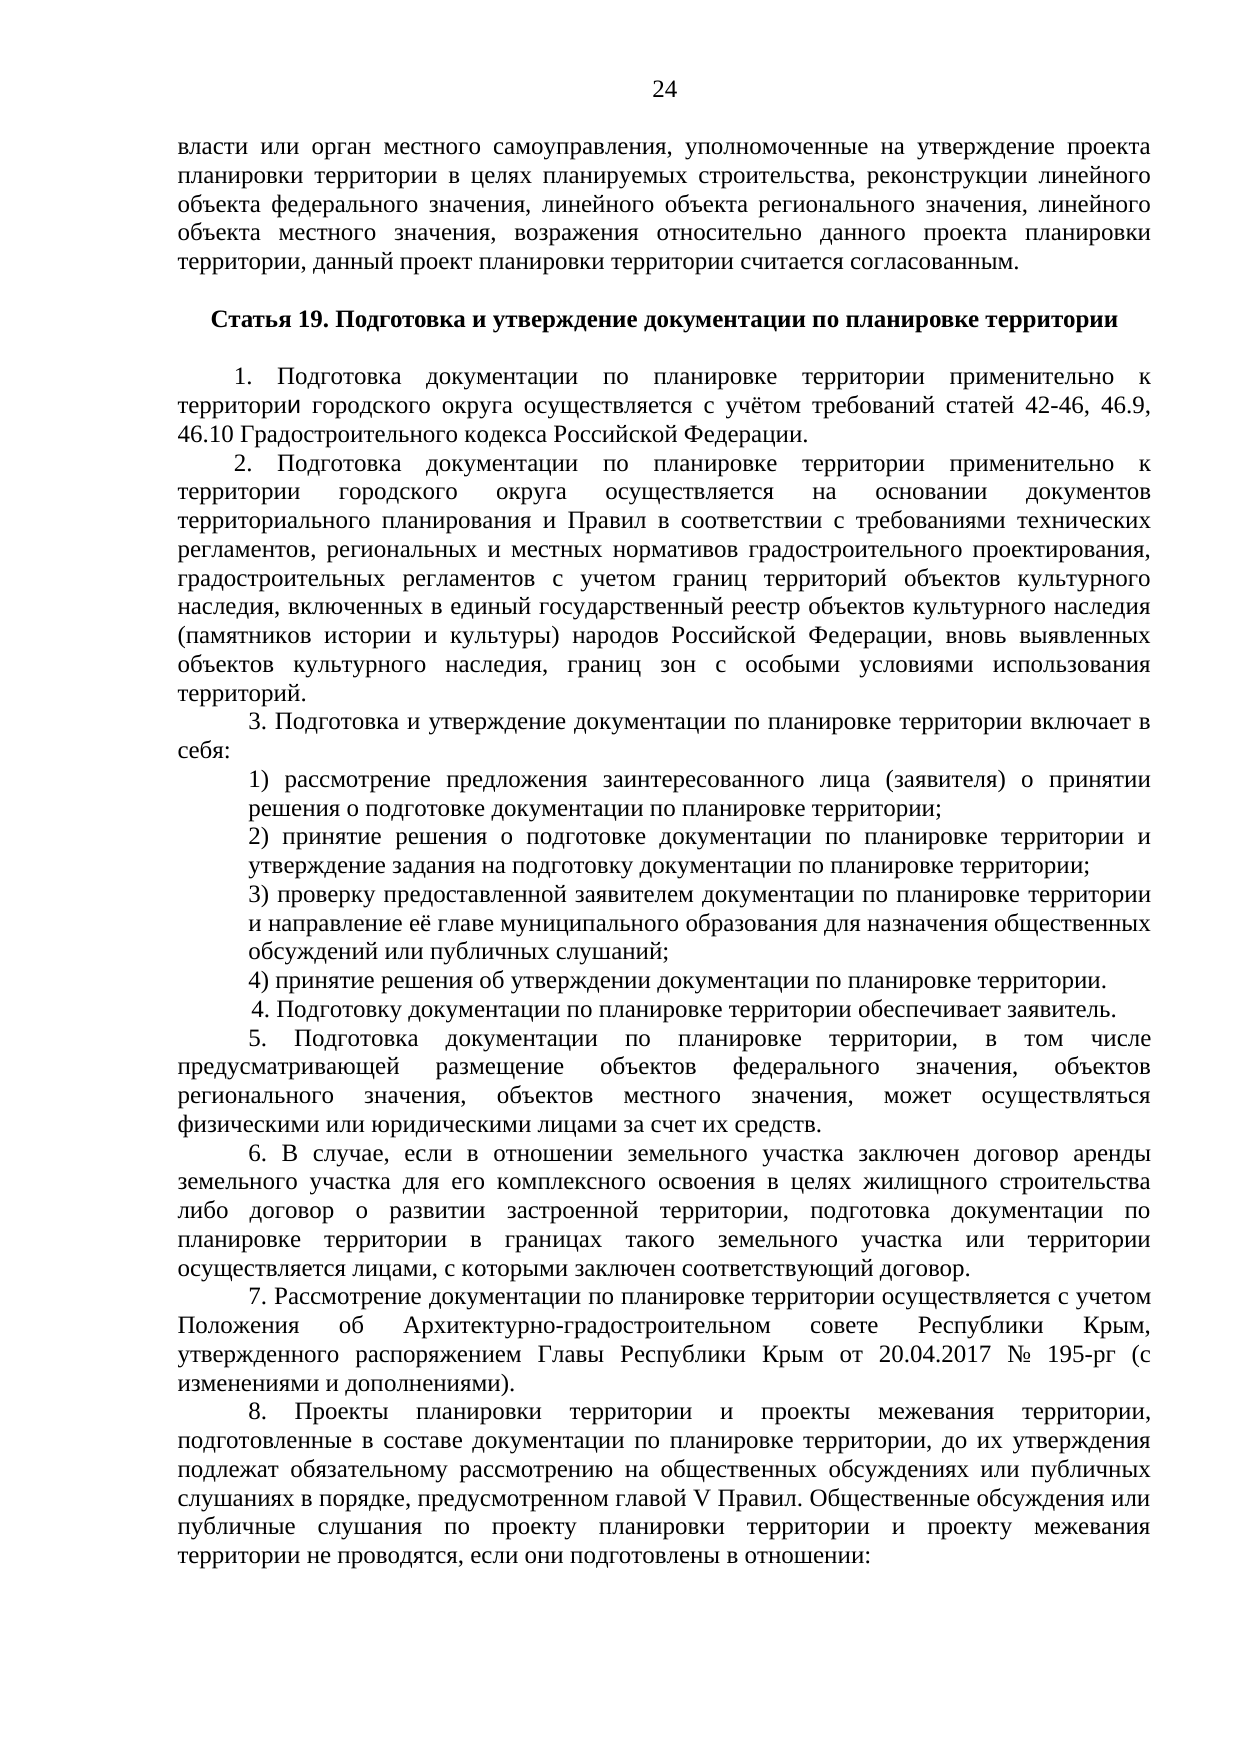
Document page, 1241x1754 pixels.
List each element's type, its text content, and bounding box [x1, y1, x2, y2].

text 2) принятие решения о подготовке документации по планировке территории и утверждение задания на подготовку документации по планировке территории; [248, 821, 1152, 879]
text 7. Рассмотрение документации по планировке территории осуществляется с учетом Положения об Архитектурно-градостроительном совете Республики Крым, утвержденного распоряжением Главы Республики Крым от 20.04.2017 № 195-рг (с изменениями и дополнениями). [177, 1281, 1152, 1396]
text 2. Подготовка документации по планировке территории применительно к территории городского округа осуществляется на основании документов территориального планирования и Правил в соответствии с требованиями технических регламентов, региональных и местных нормативов градостроительного проектирования, градостроительных регламентов с учетом границ территорий объектов культурного наследия, включенных в единый государственный реестр объектов культурного наследия (памятников истории и культуры) народов Российской Федерации, вновь выявленных объектов культурного наследия, границ зон с особыми условиями использования территорий. [177, 448, 1152, 706]
text 1) рассмотрение предложения заинтересованного лица (заявителя) о принятии решения о подготовке документации по планировке территории; [248, 764, 1152, 821]
text 1. Подготовка документации по планировке территории применительно к территории городского округа осуществляется с учётом требований статей 42-46, 46.9, 46.10 Градостроительного кодекса Российской Федерации. [177, 361, 1152, 448]
text 5. Подготовка документации по планировке территории, в том числе предусматривающей размещение объектов федерального значения, объектов регионального значения, объектов местного значения, может осуществляться физическими или юридическими лицами за счет их средств. [177, 1023, 1152, 1138]
text 3) проверку предоставленной заявителем документации по планировке территории и направление её главе муниципального образования для назначения общественных обсуждений или публичных слушаний; [248, 879, 1152, 965]
text 4. Подготовку документации по планировке территории обеспечивает заявитель. [177, 994, 1152, 1023]
text 6. В случае, если в отношении земельного участка заключен договор аренды земельного участка для его комплексного освоения в целях жилищного строительства либо договор о развитии застроенной территории, подготовка документации по планировке территории в границах такого земельного участка или территории осуществляется лицами, с которыми заключен соответствующий договор. [177, 1138, 1152, 1281]
text 4) принятие решения об утверждении документации по планировке территории. [248, 965, 1152, 994]
text 8. Проекты планировки территории и проекты межевания территории, подготовленные в составе документации по планировке территории, до их утверждения подлежат обязательному рассмотрению на общественных обсуждениях или публичных слушаниях в порядке, предусмотренном главой V Правил. Общественные обсуждения или публичные слушания по проекту планировки территории и проекту межевания территории не проводятся, если они подготовлены в отношении: [177, 1396, 1152, 1569]
subtitle Статья 19. Подготовка и утверждение документации по планировке территории [177, 304, 1152, 332]
text 3. Подготовка и утверждение документации по планировке территории включает в себя: [177, 706, 1152, 764]
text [177, 131, 1152, 275]
